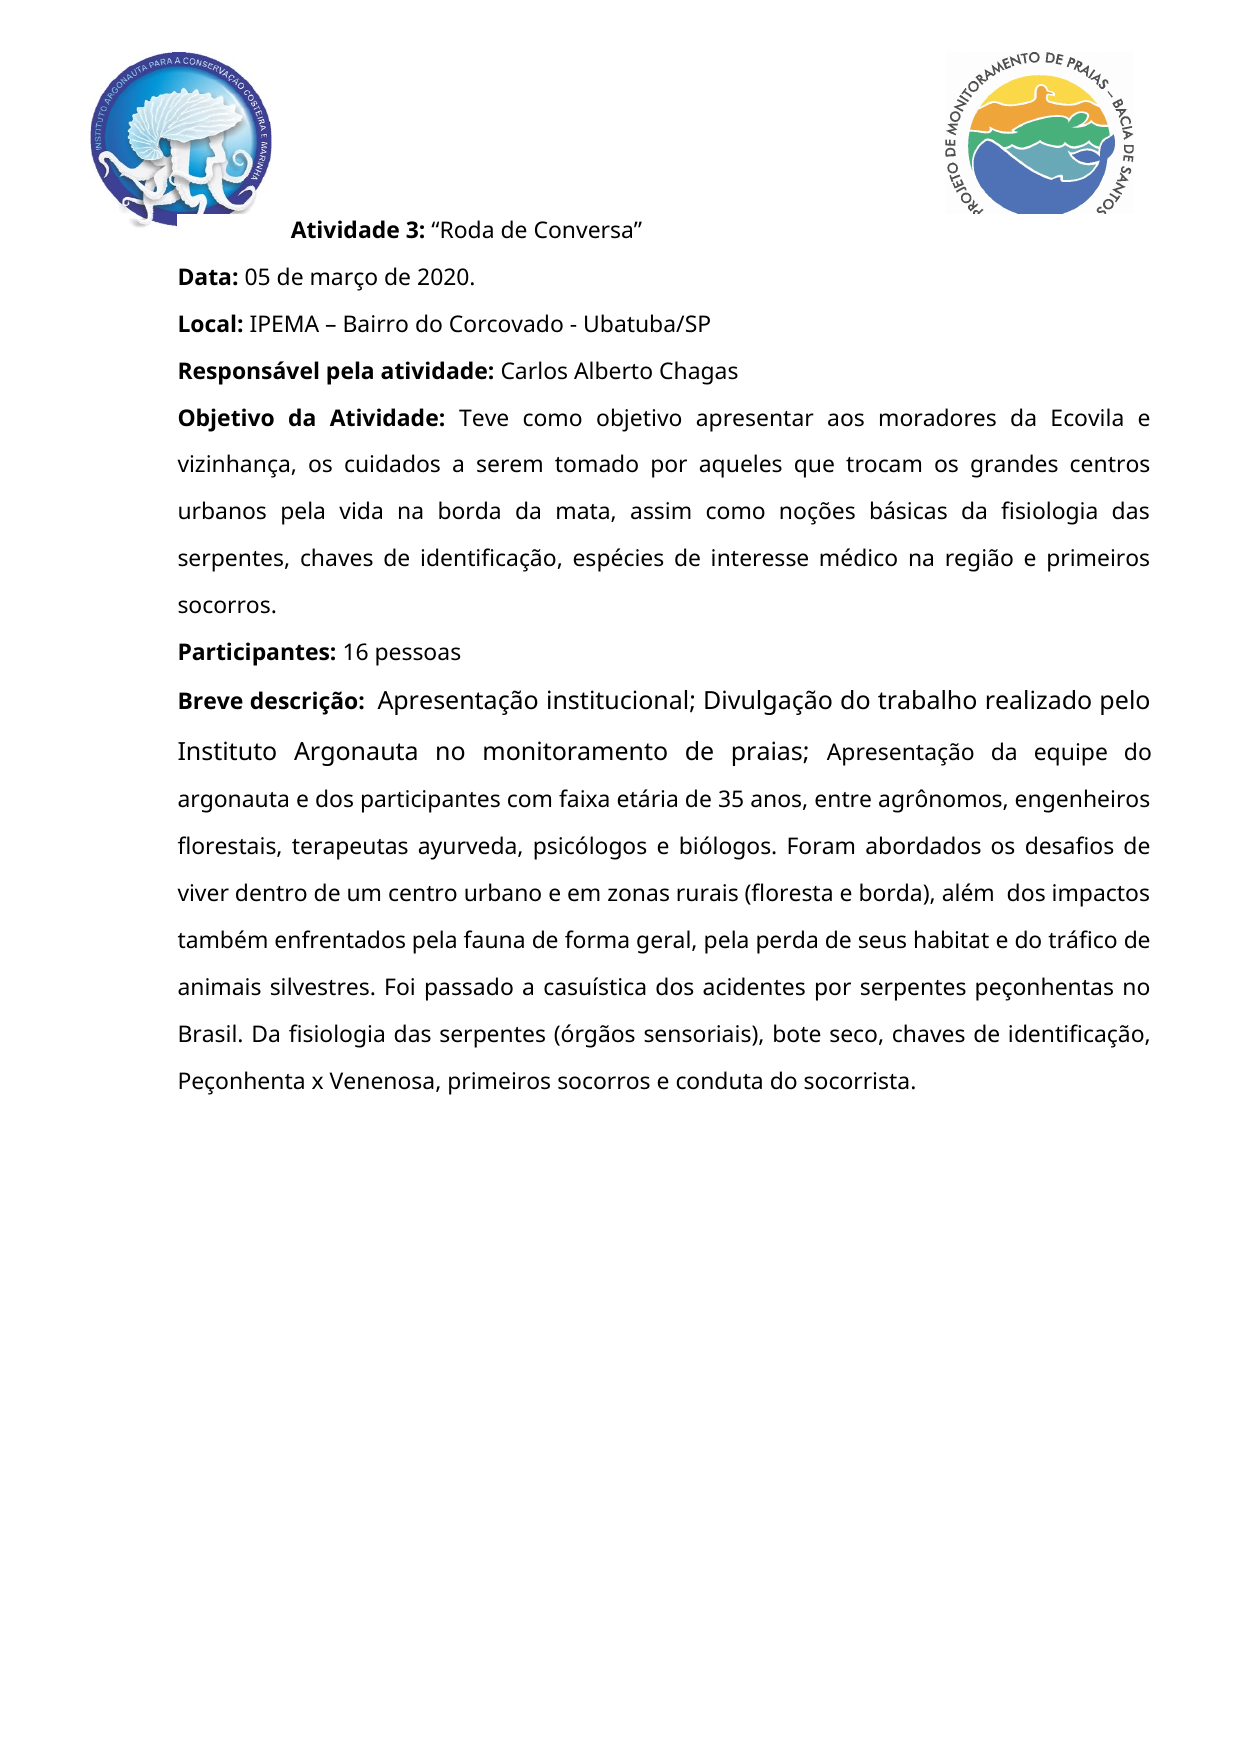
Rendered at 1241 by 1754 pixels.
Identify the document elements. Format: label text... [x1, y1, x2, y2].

text Breve descrição: Apresentação institucional; Divulgação do trabalho realizado pelo Instituto Argonauta no monitoramento de praias; Apresentação da equipe do argonauta e dos participantes com faixa etária de 35 anos, entre agrônomos, engenheiros florestais, terapeutas ayurveda, psicólogos e biólogos. Foram abordados os desafios de viver dentro de um centro urbano e em zonas rurais (floresta e borda), além dos impactos também enfrentados pela fauna de forma geral, pela perda de seus habitat e do tráfico de animais silvestres. Foi passado a casuística dos acidentes por serpentes peçonhentas no Brasil. Da fisiologia das serpentes (órgãos sensoriais), bote seco, chaves de identificação, Peçonhenta x Venenosa, primeiros socorros e conduta do socorrista. [177, 683, 1152, 1096]
text Participantes: 16 pessoas [177, 636, 1152, 667]
text Data: 05 de março de 2020. [177, 261, 1152, 292]
text Objetivo da Atividade: Teve como objetivo apresentar aos moradores da Ecovila e vizinhança, os cuidados a serem tomado por aqueles que trocam os grandes centros urbanos pela vida na borda da mata, assim como noções básicas da fisiologia das serpentes, chaves de identificação, espécies de interesse médico na região e primeiros socorros. [177, 401, 1152, 620]
text Local: IPEMA – Bairro do Corcovado - Ubatuba/SP [177, 308, 1152, 339]
text Atividade 3: “Roda de Conversa” [177, 214, 1152, 245]
picture [945, 52, 1134, 214]
text Responsável pela atividade: Carlos Alberto Chagas [177, 354, 1152, 386]
picture [90, 52, 272, 232]
